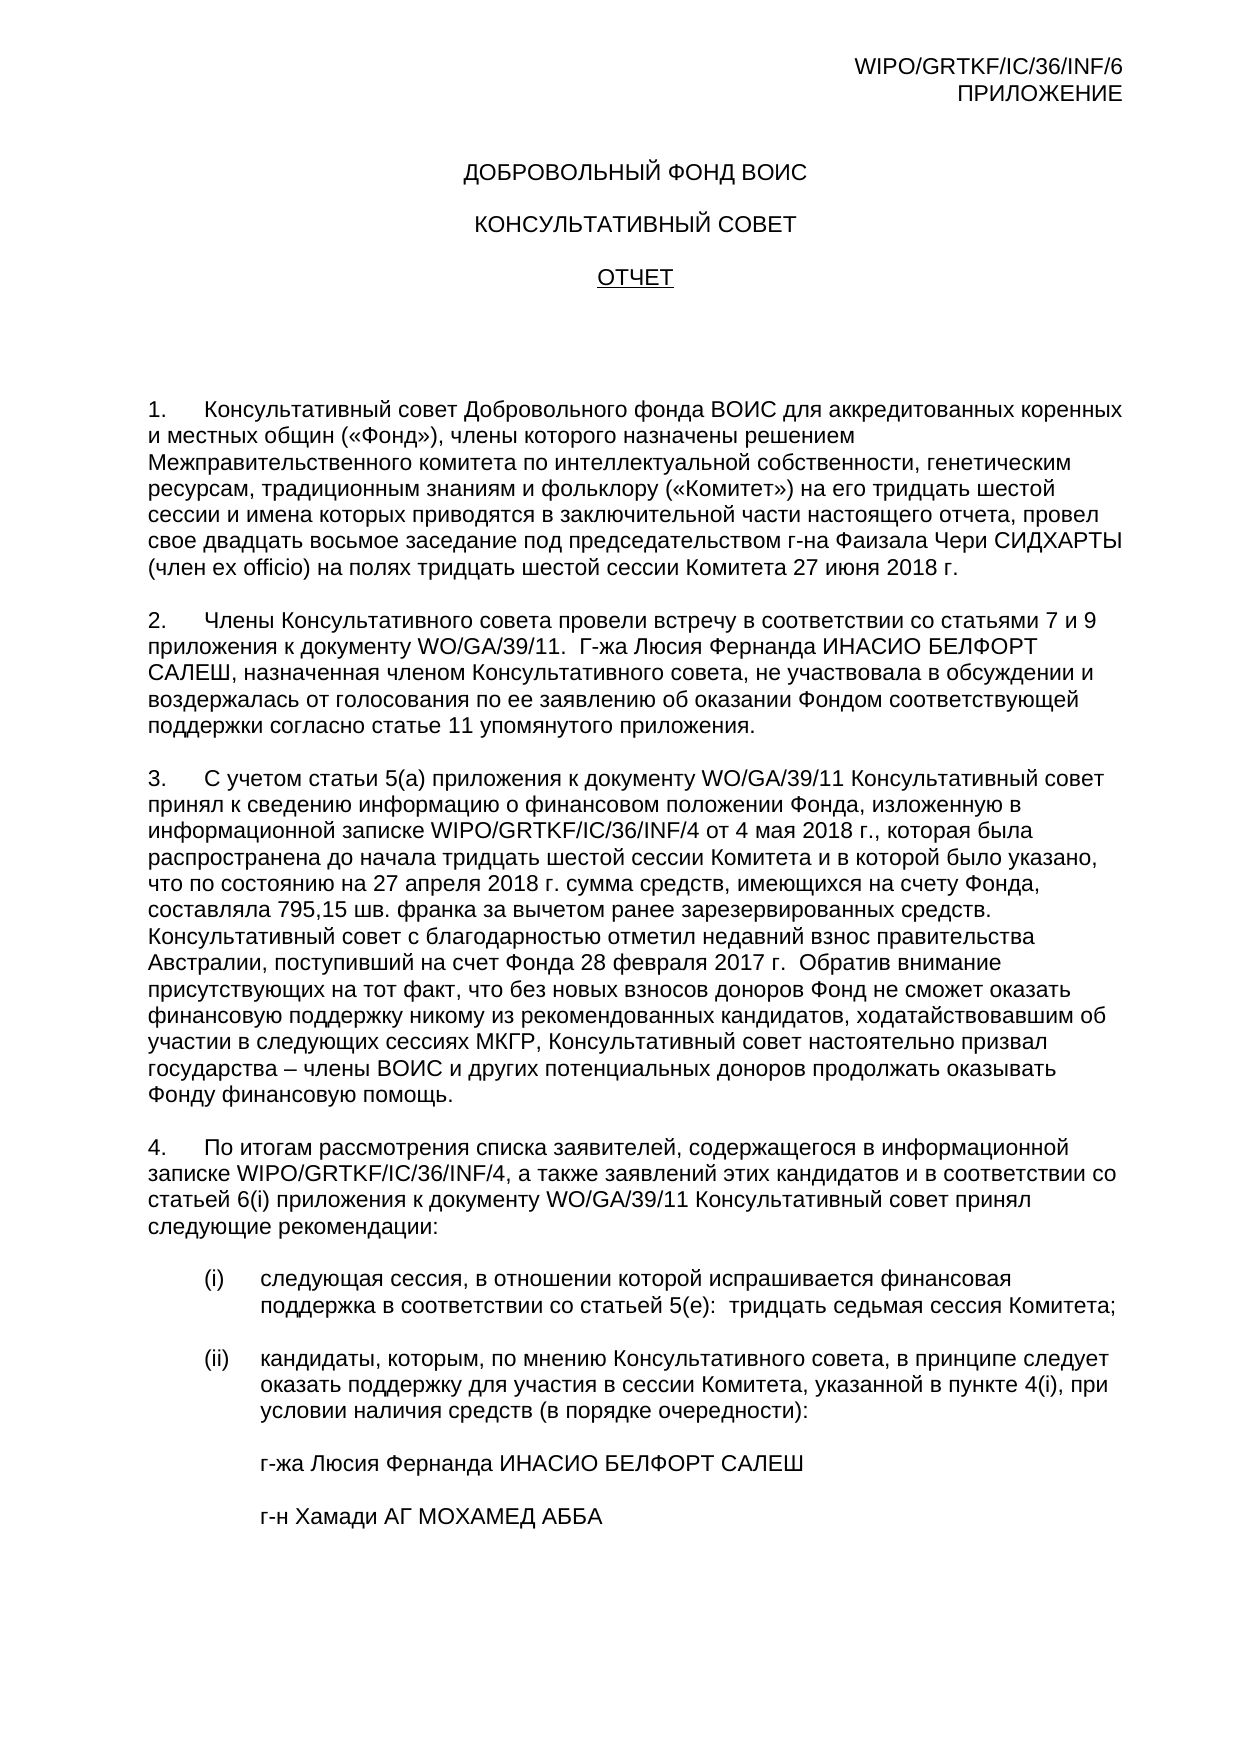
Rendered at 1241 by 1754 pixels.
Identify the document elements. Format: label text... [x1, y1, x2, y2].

list кандидаты, которым, по мнению Консультативного совета, в принципе следует оказать поддержку для участия в сессии Комитета, указанной в пункте 4(i), при условии наличия средств (в порядке очередности): [204, 1344, 1123, 1423]
list С учетом статьи 5(a) приложения к документу WO/GA/39/11 Консультативный совет принял к сведению информацию о финансовом положении Фонда, изложенную в информационной записке WIPO/GRTKF/IC/36/INF/4 от 4 мая 2018 г., которая была распространена до начала тридцать шестой сессии Комитета и в которой было указано, что по состоянию на 27 апреля 2018 г. сумма средств, имеющихся на счету Фонда, составляла 795,15 шв. франка за вычетом ранее зарезервированных средств. Консультативный совет с благодарностью отметил недавний взнос правительства Австралии, поступивший на счет Фонда 28 февраля 2017 г. Обратив внимание присутствующих на тот факт, что без новых взносов доноров Фонд не сможет оказать финансовую поддержку никому из рекомендованных кандидатов, ходатайствовавшим об участии в следующих сессиях МКГР, Консультативный совет настоятельно призвал государства – члены ВОИС и других потенциальных доноров продолжать оказывать Фонду финансовую помощь. [148, 765, 1123, 1107]
text г-жа Люсия Фернанда ИНАСИО БЕЛФОРТ САЛЕШ [260, 1450, 1123, 1476]
text ДОБРОВОЛЬНЫЙ ФОНД ВОИС [148, 158, 1123, 185]
text КОНСУЛЬТАТИВНЫЙ СОВЕТ [148, 211, 1123, 238]
list Консультативный совет Добровольного фонда ВОИС для аккредитованных коренных и местных общин («Фонд»), члены которого назначены решением Межправительственного комитета по интеллектуальной собственности, генетическим ресурсам, традиционным знаниям и фольклору («Комитет») на его тридцать шестой сессии и имена которых приводятся в заключительной части настоящего отчета, провел свое двадцать восьмое заседание под председательством г-на Фаизала Чери СИДХАРТЫ (член ex officio) на полях тридцать шестой сессии Комитета 27 июня 2018 г. [148, 396, 1123, 580]
list По итогам рассмотрения списка заявителей, содержащегося в информационной записке WIPO/GRTKF/IC/36/INF/4, а также заявлений этих кандидатов и в соответствии со статьей 6(i) приложения к документу WO/GA/39/11 Консультативный совет принял следующие рекомендации: [148, 1134, 1123, 1239]
text ОТЧЕТ [148, 264, 1123, 290]
list следующая сессия, в отношении которой испрашивается финансовая поддержка в соответствии со статьей 5(e): тридцать седьмая сессия Комитета; [204, 1265, 1123, 1318]
text г-н Хамади АГ МОХАМЕД АББА [260, 1503, 1123, 1529]
list Члены Консультативного совета провели встречу в соответствии со статьями 7 и 9 приложения к документу WO/GA/39/11. Г-жа Люсия Фернанда ИНАСИО БЕЛФОРТ САЛЕШ, назначенная членом Консультативного совета, не участвовала в обсуждении и воздержалась от голосования по ее заявлению об оказании Фондом соответствующей поддержки согласно статье 11 упомянутого приложения. [148, 607, 1123, 738]
